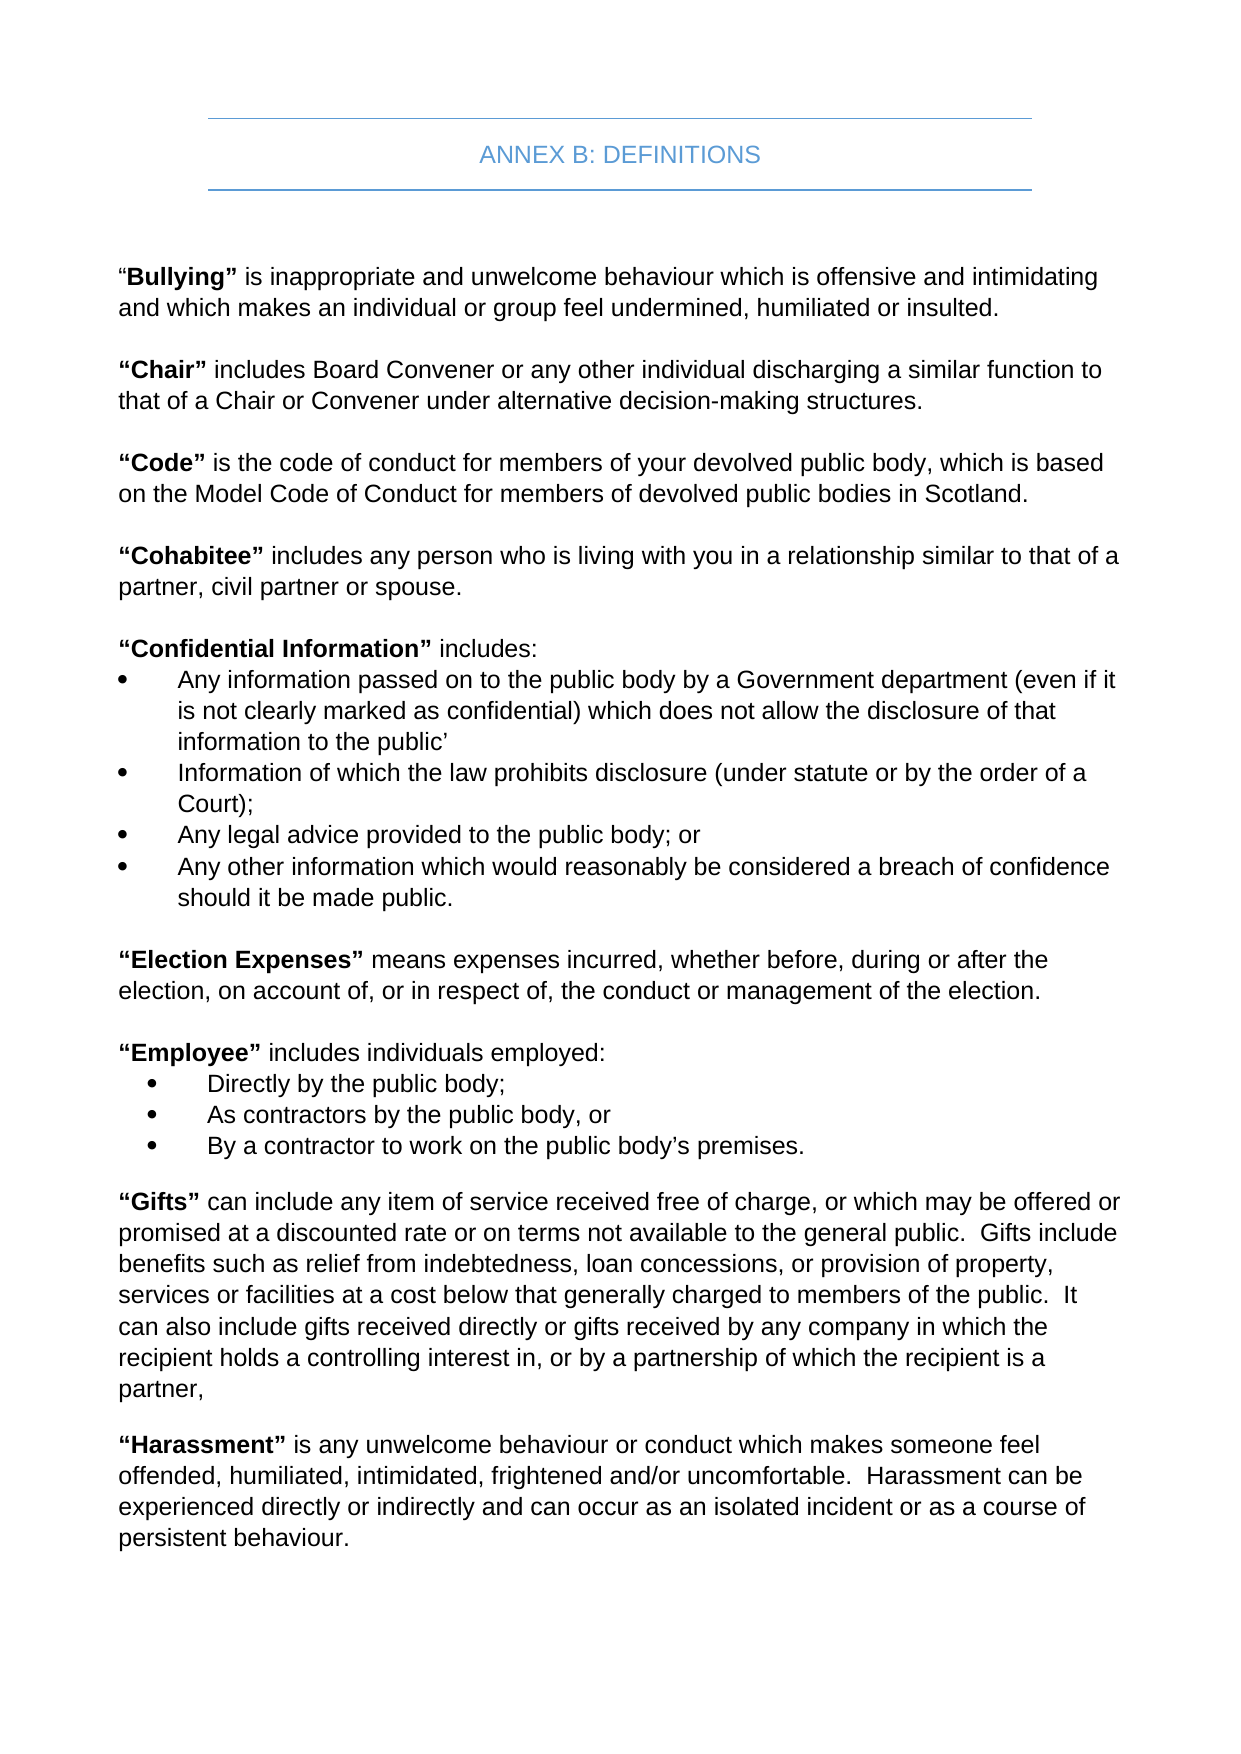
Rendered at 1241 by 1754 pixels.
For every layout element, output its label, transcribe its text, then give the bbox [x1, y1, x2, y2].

list As contractors by the public body, or [148, 1100, 1122, 1129]
list Directly by the public body; [148, 1069, 1122, 1098]
text ANNEX B: DEFINITIONS [208, 119, 1032, 189]
list “Cohabitee” includes any person who is living with you in a relationship similar to that of a partner, civil partner or spouse. [118, 541, 1122, 601]
list By a contractor to work on the public body’s premises. [148, 1131, 1122, 1160]
list “Bullying” is inappropriate and unwelcome behaviour which is offensive and intimidating and which makes an individual or group feel undermined, humiliated or insulted. [118, 261, 1122, 321]
list Any information passed on to the public body by a Government department (even if it is not clearly marked as confidential) which does not allow the disclosure of that information to the public’ [118, 665, 1122, 756]
list “Code” is the code of conduct for members of your devolved public body, which is based on the Model Code of Conduct for members of devolved public bodies in Scotland. [118, 448, 1122, 507]
text “Gifts” can include any item of service received free of charge, or which may be offered or promised at a discounted rate or on terms not available to the general public. Gifts include benefits such as relief from indebtedness, loan concessions, or provision of property, services or facilities at a cost below that generally charged to members of the public. It can also include gifts received directly or gifts received by any company in which the recipient holds a controlling interest in, or by a partnership of which the recipient is a partner, [118, 1187, 1122, 1402]
list “Chair” includes Board Convener or any other individual discharging a similar function to that of a Chair or Convener under alternative decision-making structures. [118, 354, 1122, 414]
list “Employee” includes individuals employed: [118, 1038, 1122, 1067]
list Any legal advice provided to the public body; or [118, 820, 1122, 849]
list Information of which the law prohibits disclosure (under statute or by the order of a Court); [118, 758, 1122, 818]
list “Election Expenses” means expenses incurred, whether before, during or after the election, on account of, or in respect of, the conduct or management of the election. [118, 945, 1122, 1004]
list Any other information which would reasonably be considered a breach of confidence should it be made public. [118, 852, 1122, 911]
text “Harassment” is any unwelcome behaviour or conduct which makes someone feel offended, humiliated, intimidated, frightened and/or uncomfortable. Harassment can be experienced directly or indirectly and can occur as an isolated incident or as a course of persistent behaviour. [118, 1430, 1122, 1552]
list “Confidential Information” includes: [118, 634, 1122, 663]
